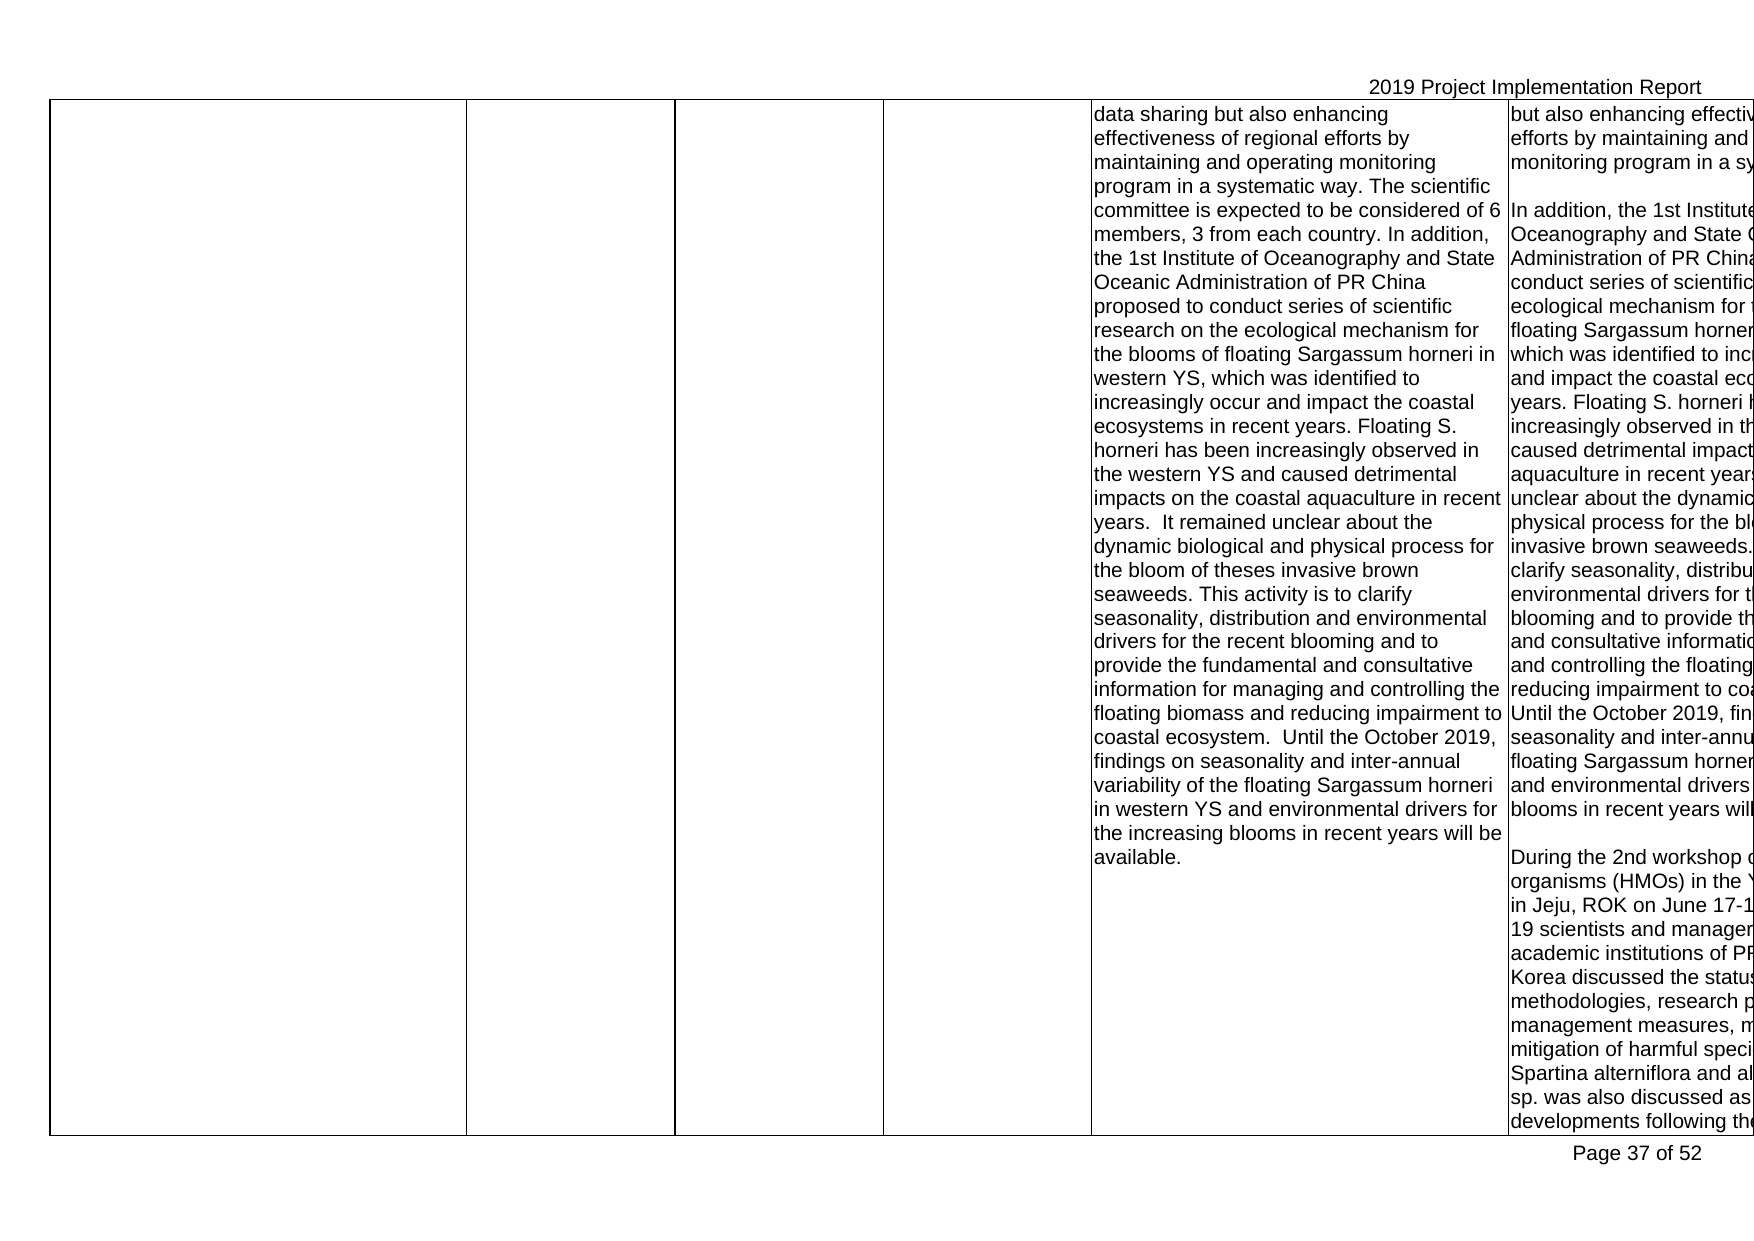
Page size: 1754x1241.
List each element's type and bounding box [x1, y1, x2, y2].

table_cell [1092, 100, 1508, 1134]
table_cell [51, 100, 466, 1134]
table_cell [676, 100, 883, 1134]
table_cell [1509, 100, 1753, 1134]
table_cell [467, 100, 674, 1134]
table_cell [884, 100, 1091, 1134]
